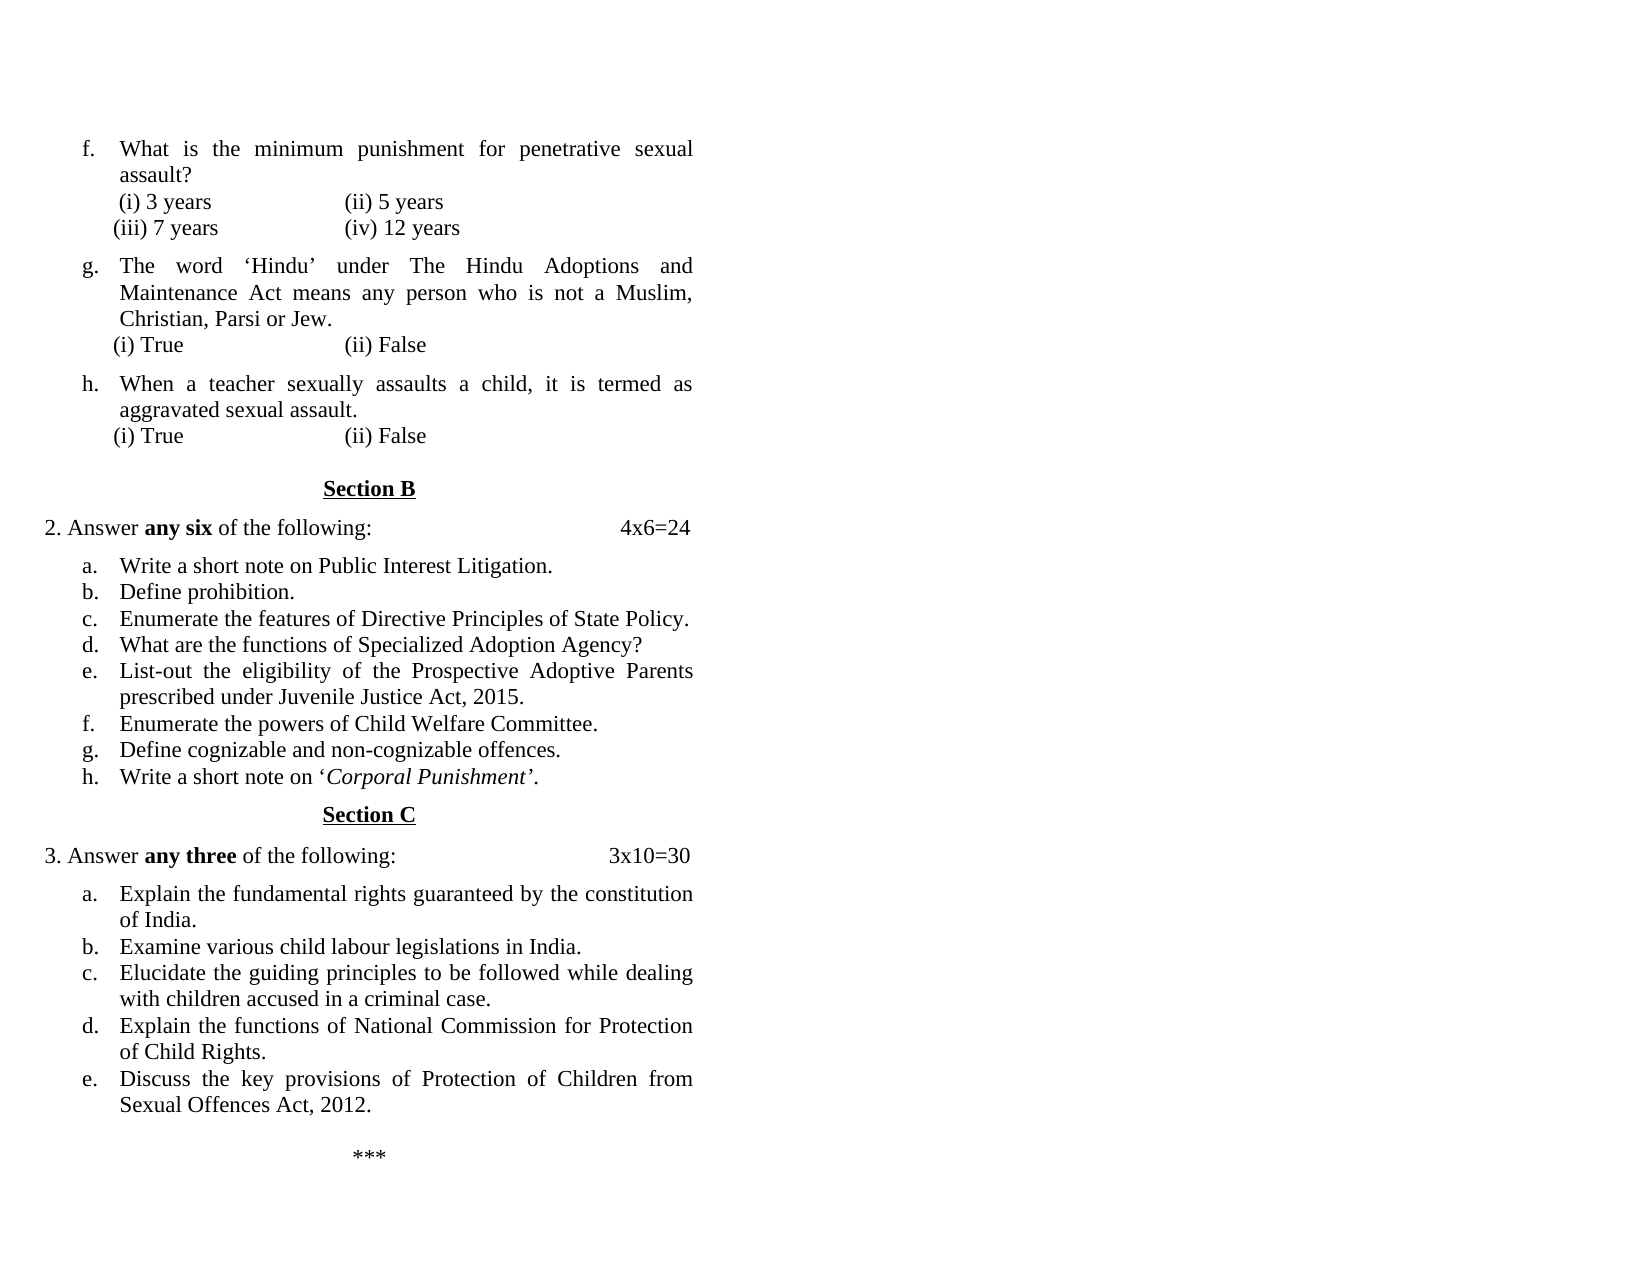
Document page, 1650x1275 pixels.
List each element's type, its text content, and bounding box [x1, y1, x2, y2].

list Define cognizable and non-cognizable offences. [82, 736, 694, 763]
list Elucidate the guiding principles to be followed while dealing with children accused in a criminal case. [82, 959, 694, 1012]
list When a teacher sexually assaults a child, it is termed as aggravated sexual assault. [82, 370, 694, 422]
list What are the functions of Specialized Adoption Agency? [82, 631, 694, 657]
list Write a short note on ‘Corporal Punishment’. [82, 763, 694, 789]
text 3. Answer any three of the following: 3x10=30 [44, 842, 694, 868]
list Enumerate the features of Directive Principles of State Policy. [82, 604, 694, 631]
text (i) True (ii) False [44, 331, 694, 358]
text Section B [44, 475, 694, 502]
text 2. Answer any six of the following: 4x6=24 [44, 513, 694, 540]
text (i) 3 years (ii) 5 years [44, 188, 694, 214]
text Section C [44, 801, 694, 827]
list Explain the fundamental rights guaranteed by the constitution of India. [82, 880, 694, 933]
list Enumerate the powers of Child Welfare Committee. [82, 710, 694, 736]
text (i) True (ii) False [44, 422, 694, 449]
text *** [44, 1144, 694, 1170]
list What is the minimum punishment for penetrative sexual assault? [82, 135, 694, 188]
list Discuss the key provisions of Protection of Children from Sexual Offences Act, 2012. [82, 1064, 694, 1117]
list Define prohibition. [82, 578, 694, 604]
list List-out the eligibility of the Prospective Adoptive Parents prescribed under Juvenile Justice Act, 2015. [82, 657, 694, 710]
list Explain the functions of National Commission for Protection of Child Rights. [82, 1012, 694, 1064]
list Write a short note on Public Interest Litigation. [82, 552, 694, 578]
list Examine various child labour legislations in India. [82, 933, 694, 959]
text (iii) 7 years (iv) 12 years [44, 214, 694, 240]
list The word ‘Hindu’ under The Hindu Adoptions and Maintenance Act means any person who is not a Muslim, Christian, Parsi or Jew. [82, 252, 694, 331]
